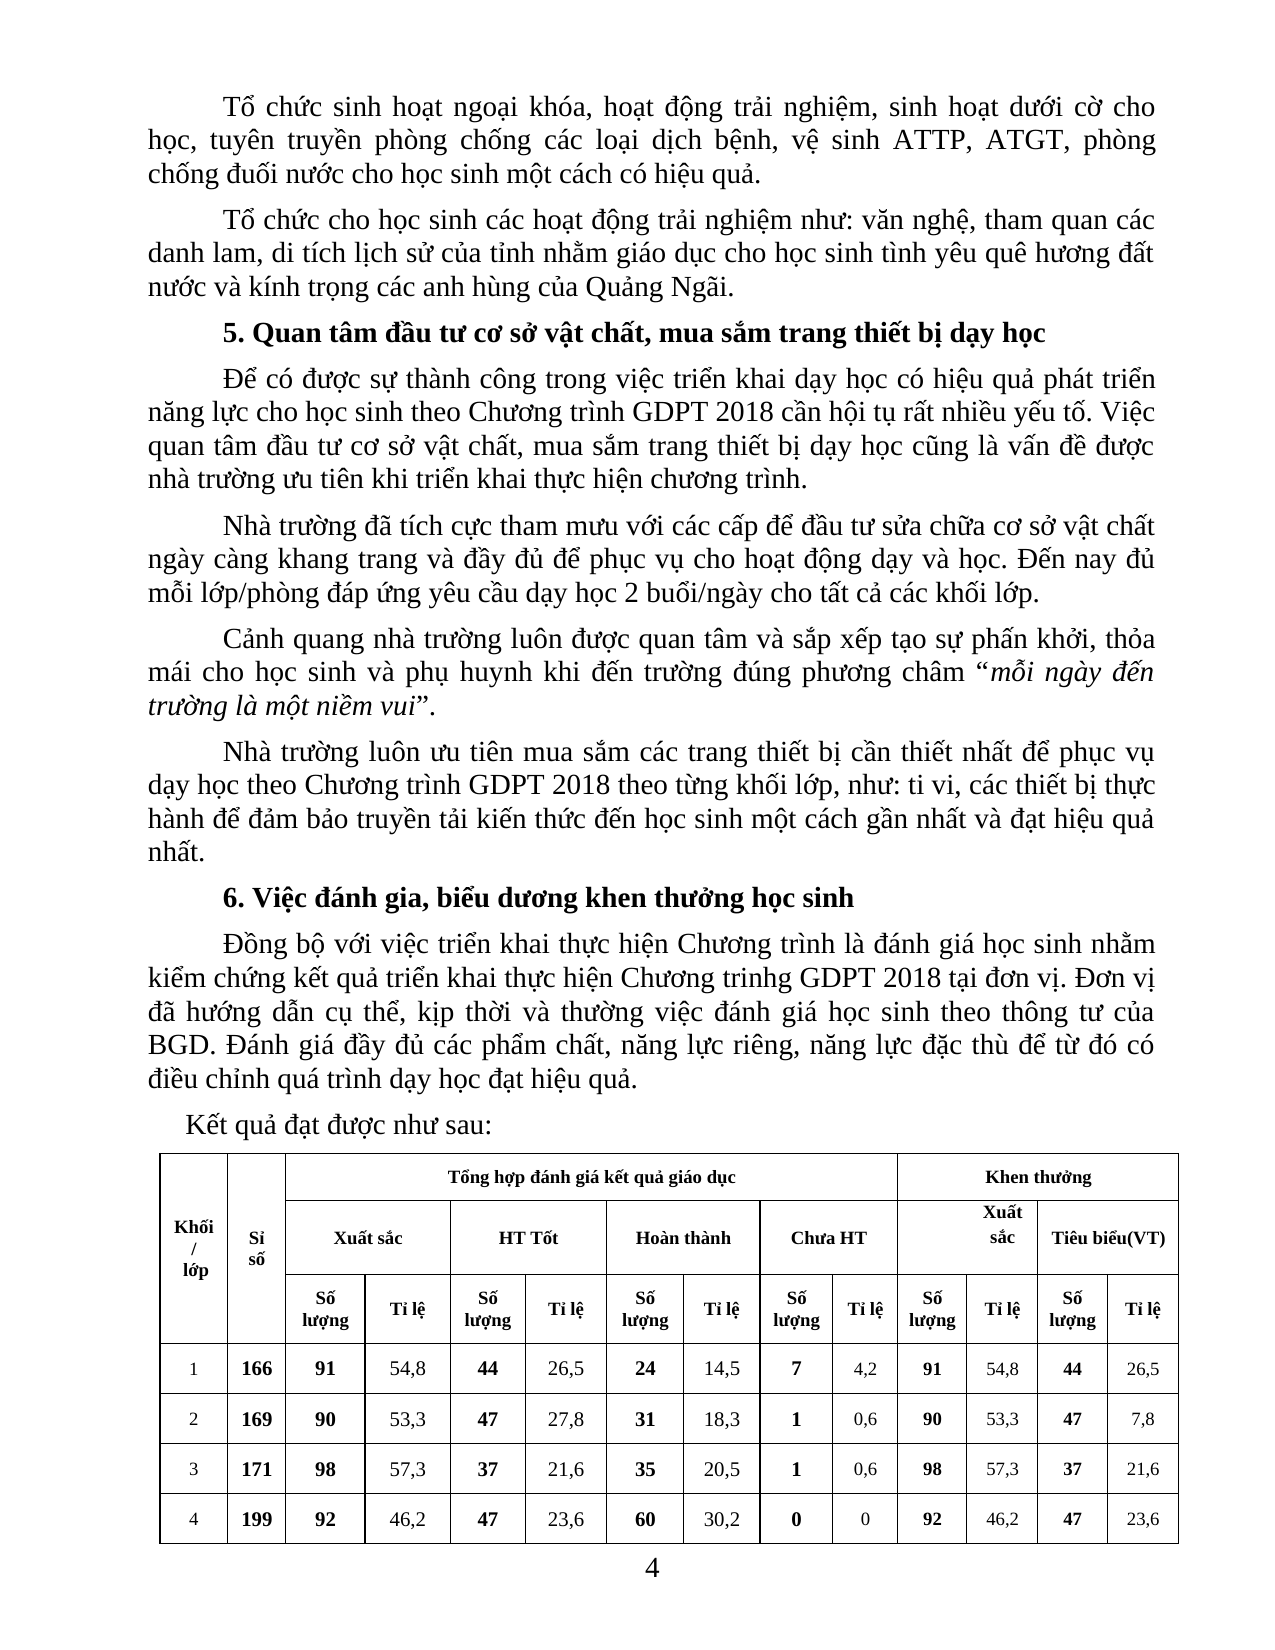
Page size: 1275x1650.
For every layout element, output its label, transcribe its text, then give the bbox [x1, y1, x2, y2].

table_cell 199 [228, 1494, 285, 1543]
table_header Tổng hợp đánh giá kết quả giáo dục [286, 1154, 897, 1200]
table_cell 0 [833, 1494, 897, 1543]
table_header Sỉ số [228, 1154, 285, 1343]
table_cell 98 [898, 1444, 966, 1493]
table_cell 31 [607, 1394, 683, 1443]
table_cell 53,3 [967, 1394, 1037, 1443]
table_cell Tỉ lệ [967, 1275, 1037, 1343]
text Nhà trường luôn ưu tiên mua sắm các trang thiết bị cần thiết nhất để phục vụ dạy học theo Chương trình GDPT 2018 theo từng khối lớp, như: ti vi, các thiết bị thực hành để đảm bảo truyền tải kiến thức đến học sinh một cách gần nhất và đạt hiệu quả nhất. [148, 734, 1157, 868]
table_cell 3 [161, 1444, 227, 1493]
table_cell 23,6 [1108, 1494, 1178, 1543]
table_cell Xuất sắc [967, 1201, 1037, 1274]
table_cell 92 [898, 1494, 966, 1543]
table_cell 166 [228, 1344, 285, 1393]
table_cell Hoàn thành [607, 1201, 759, 1274]
table_cell 47 [451, 1494, 525, 1543]
table_cell [898, 1201, 967, 1274]
table_cell Chưa HT [761, 1201, 897, 1274]
table_cell 35 [607, 1444, 683, 1493]
table_cell 91 [286, 1344, 364, 1393]
table_cell Số lượng [607, 1275, 683, 1343]
table_cell 27,8 [526, 1394, 606, 1443]
table_header Khối/ lớp [161, 1154, 227, 1343]
text Kết quả đạt được như sau: [185, 1107, 1157, 1140]
text Đồng bộ với việc triển khai thực hiện Chương trình là đánh giá học sinh nhằm kiểm chứng kết quả triển khai thực hiện Chương trinhg GDPT 2018 tại đơn vị. Đơn vị đã hướng dẫn cụ thể, kịp thời và thường việc đánh giá học sinh theo thông tư của BGD. Đánh giá đầy đủ các phẩm chất, năng lực riêng, năng lực đặc thù để từ đó có điều chỉnh quá trình dạy học đạt hiệu quả. [148, 927, 1157, 1094]
table_cell Tỉ lệ [366, 1275, 450, 1343]
table_cell 54,8 [967, 1344, 1037, 1393]
table_cell 169 [228, 1394, 285, 1443]
table_cell Tỉ lệ [833, 1275, 897, 1343]
table_cell Tỉ lệ [1108, 1275, 1178, 1343]
table_cell Số lượng [898, 1275, 966, 1343]
text 5. Quan tâm đầu tư cơ sở vật chất, mua sắm trang thiết bị dạy học [185, 315, 1157, 348]
table_cell 90 [898, 1394, 966, 1443]
text Cảnh quang nhà trường luôn được quan tâm và sắp xếp tạo sự phấn khởi, thỏa mái cho học sinh và phụ huynh khi đến trường đúng phương châm “mỗi ngày đến trường là một niềm vui”. [148, 621, 1157, 721]
table_cell 91 [898, 1344, 966, 1393]
table_cell 47 [1038, 1394, 1107, 1443]
table_cell Tỉ lệ [526, 1275, 606, 1343]
table_cell 1 [761, 1394, 832, 1443]
table_cell 90 [286, 1394, 364, 1443]
table_cell 23,6 [526, 1494, 606, 1543]
table_header Khen thưởng [898, 1154, 1178, 1200]
table_cell 171 [228, 1444, 285, 1493]
table_cell 92 [286, 1494, 364, 1543]
table_cell 20,5 [684, 1444, 759, 1493]
table_cell 1 [761, 1444, 832, 1493]
table_cell 57,3 [366, 1444, 450, 1493]
table_cell 26,5 [526, 1344, 606, 1393]
table_cell 30,2 [684, 1494, 759, 1543]
table_cell 21,6 [526, 1444, 606, 1493]
table_cell 18,3 [684, 1394, 759, 1443]
table_cell Xuất sắc [286, 1201, 450, 1274]
table_cell 47 [1038, 1494, 1107, 1543]
table_cell 54,8 [366, 1344, 450, 1393]
table_cell 57,3 [967, 1444, 1037, 1493]
table_cell 47 [451, 1394, 525, 1443]
table_cell 46,2 [967, 1494, 1037, 1543]
table_cell 44 [1038, 1344, 1107, 1393]
table_cell Số lượng [761, 1275, 832, 1343]
table_cell HT Tốt [451, 1201, 606, 1274]
table_cell 37 [451, 1444, 525, 1493]
table_cell 0 [761, 1494, 832, 1543]
table_cell 44 [451, 1344, 525, 1393]
table_cell 4,2 [833, 1344, 897, 1393]
table_cell 21,6 [1108, 1444, 1178, 1493]
table_cell 0,6 [833, 1394, 897, 1443]
table_cell 98 [286, 1444, 364, 1493]
table_cell 7,8 [1108, 1394, 1178, 1443]
text Tổ chức cho học sinh các hoạt động trải nghiệm như: văn nghệ, tham quan các danh lam, di tích lịch sử của tỉnh nhằm giáo dục cho học sinh tình yêu quê hương đất nước và kính trọng các anh hùng của Quảng Ngãi. [148, 202, 1157, 302]
table_cell 46,2 [366, 1494, 450, 1543]
table_cell Tỉ lệ [684, 1275, 759, 1343]
table_cell 14,5 [684, 1344, 759, 1393]
table_cell 60 [607, 1494, 683, 1543]
table_cell Số lượng [286, 1275, 364, 1343]
table_cell 37 [1038, 1444, 1107, 1493]
table_cell 2 [161, 1394, 227, 1443]
table_cell Số lượng [1038, 1275, 1107, 1343]
table_cell 1 [161, 1344, 227, 1393]
text Tổ chức sinh hoạt ngoại khóa, hoạt động trải nghiệm, sinh hoạt dưới cờ cho học, tuyên truyền phòng chống các loại dịch bệnh, vệ sinh ATTP, ATGT, phòng chống đuối nước cho học sinh một cách có hiệu quả. [148, 89, 1157, 189]
table_cell 26,5 [1108, 1344, 1178, 1393]
table_cell 7 [761, 1344, 832, 1393]
text Để có được sự thành công trong việc triển khai dạy học có hiệu quả phát triển năng lực cho học sinh theo Chương trình GDPT 2018 cần hội tụ rất nhiều yếu tố. Việc quan tâm đầu tư cơ sở vật chất, mua sắm trang thiết bị dạy học cũng là vấn đề được nhà trường ưu tiên khi triển khai thực hiện chương trình. [148, 361, 1157, 495]
table_cell Số lượng [451, 1275, 525, 1343]
text 6. Việc đánh gia, biểu dương khen thưởng học sinh [185, 881, 1157, 914]
table_cell 53,3 [366, 1394, 450, 1443]
table_cell Tiêu biểu(VT) [1038, 1201, 1178, 1274]
table_cell 24 [607, 1344, 683, 1393]
table_cell 0,6 [833, 1444, 897, 1493]
table_cell 4 [161, 1494, 227, 1543]
text Nhà trường đã tích cực tham mưu với các cấp để đầu tư sửa chữa cơ sở vật chất ngày càng khang trang và đầy đủ để phục vụ cho hoạt động dạy và học. Đến nay đủ mỗi lớp/phòng đáp ứng yêu cầu dạy học 2 buổi/ngày cho tất cả các khối lớp. [148, 508, 1157, 608]
